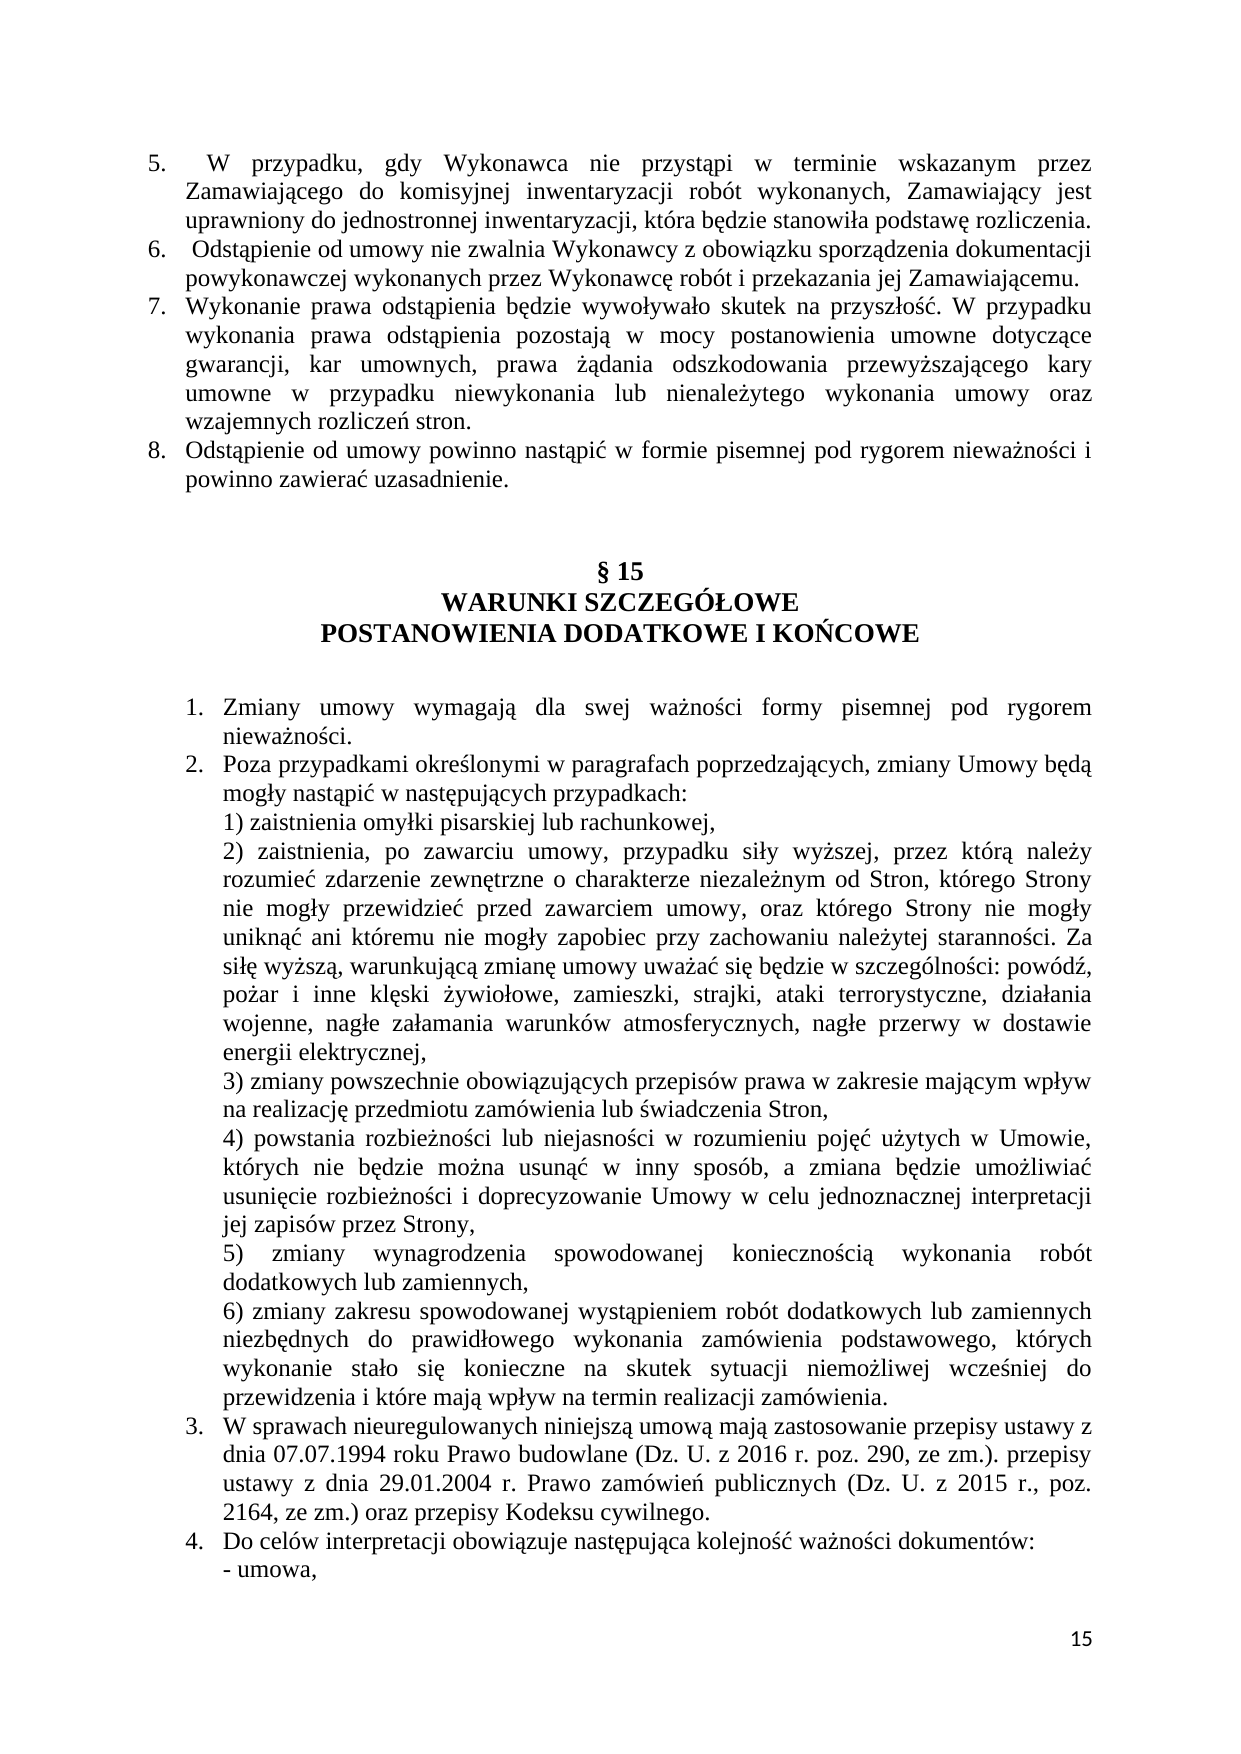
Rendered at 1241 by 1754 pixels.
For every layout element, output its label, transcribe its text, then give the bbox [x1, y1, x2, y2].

list Wykonanie prawa odstąpienia będzie wywoływało skutek na przyszłość. W przypadku wykonania prawa odstąpienia pozostają w mocy postanowienia umowne dotyczące gwarancji, kar umownych, prawa żądania odszkodowania przewyższającego kary umowne w przypadku niewykonania lub nienależytego wykonania umowy oraz wzajemnych rozliczeń stron. [148, 291, 1093, 435]
list Odstąpienie od umowy powinno nastąpić w formie pisemnej pod rygorem nieważności i powinno zawierać uzasadnienie. [148, 435, 1093, 493]
list 1) zaistnienia omyłki pisarskiej lub rachunkowej, [223, 807, 1093, 836]
list 6) zmiany zakresu spowodowanej wystąpieniem robót dodatkowych lub zamiennych niezbędnych do prawidłowego wykonania zamówienia podstawowego, których wykonanie stało się konieczne na skutek sytuacji niemożliwej wcześniej do przewidzenia i które mają wpływ na termin realizacji zamówienia. [223, 1296, 1093, 1411]
list Zmiany umowy wymagają dla swej ważności formy pisemnej pod rygorem nieważności. [185, 692, 1093, 749]
text § 15 [148, 555, 1093, 586]
list W przypadku, gdy Wykonawca nie przystąpi w terminie wskazanym przez Zamawiającego do komisyjnej inwentaryzacji robót wykonanych, Zamawiający jest uprawniony do jednostronnej inwentaryzacji, która będzie stanowiła podstawę rozliczenia. [148, 148, 1093, 234]
text WARUNKI SZCZEGÓŁOWE [148, 586, 1093, 617]
list - umowa, [223, 1554, 1093, 1583]
list 3) zmiany powszechnie obowiązujących przepisów prawa w zakresie mającym wpływ na realizację przedmiotu zamówienia lub świadczenia Stron, [223, 1066, 1093, 1123]
list W sprawach nieuregulowanych niniejszą umową mają zastosowanie przepisy ustawy z dnia 07.07.1994 roku Prawo budowlane (Dz. U. z 2016 r. poz. 290, ze zm.). przepisy ustawy z dnia 29.01.2004 r. Prawo zamówień publicznych (Dz. U. z 2015 r., poz. 2164, ze zm.) oraz przepisy Kodeksu cywilnego. [185, 1411, 1093, 1526]
list Poza przypadkami określonymi w paragrafach poprzedzających, zmiany Umowy będą mogły nastąpić w następujących przypadkach: [185, 749, 1093, 807]
list 5) zmiany wynagrodzenia spowodowanej koniecznością wykonania robót dodatkowych lub zamiennych, [223, 1238, 1093, 1296]
list Odstąpienie od umowy nie zwalnia Wykonawcy z obowiązku sporządzenia dokumentacji powykonawczej wykonanych przez Wykonawcę robót i przekazania jej Zamawiającemu. [148, 234, 1093, 291]
list 4) powstania rozbieżności lub niejasności w rozumieniu pojęć użytych w Umowie, których nie będzie można usunąć w inny sposób, a zmiana będzie umożliwiać usunięcie rozbieżności i doprecyzowanie Umowy w celu jednoznacznej interpretacji jej zapisów przez Strony, [223, 1123, 1093, 1238]
text POSTANOWIENIA DODATKOWE I KOŃCOWE [148, 617, 1093, 648]
list 2) zaistnienia, po zawarciu umowy, przypadku siły wyższej, przez którą należy rozumieć zdarzenie zewnętrzne o charakterze niezależnym od Stron, którego Strony nie mogły przewidzieć przed zawarciem umowy, oraz którego Strony nie mogły uniknąć ani któremu nie mogły zapobiec przy zachowaniu należytej staranności. Za siłę wyższą, warunkującą zmianę umowy uważać się będzie w szczególności: powódź, pożar i inne klęski żywiołowe, zamieszki, strajki, ataki terrorystyczne, działania wojenne, nagłe załamania warunków atmosferycznych, nagłe przerwy w dostawie energii elektrycznej, [223, 836, 1093, 1066]
list Do celów interpretacji obowiązuje następująca kolejność ważności dokumentów: [185, 1526, 1093, 1554]
